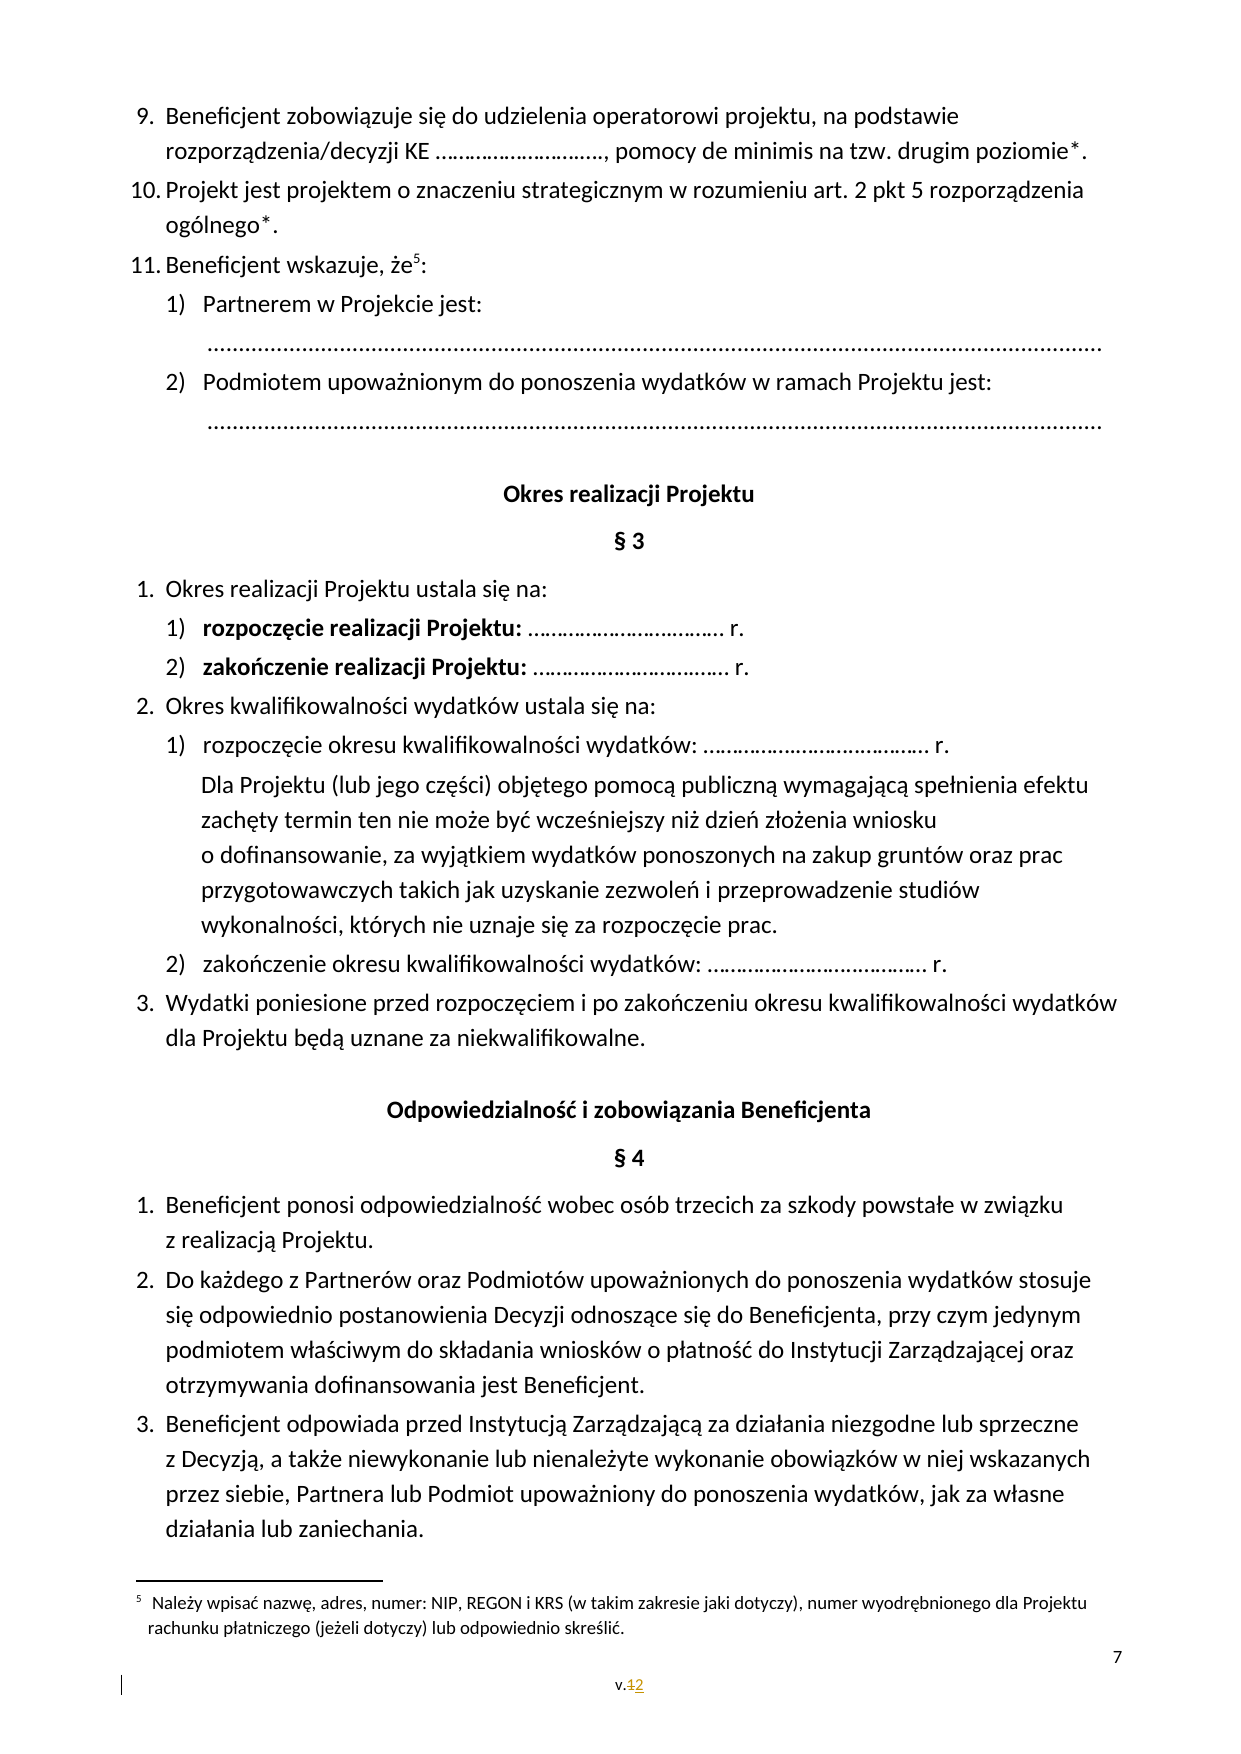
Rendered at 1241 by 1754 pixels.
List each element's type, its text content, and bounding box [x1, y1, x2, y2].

list Okres kwalifikowalności wydatków ustala się na: [136, 690, 1122, 721]
list Do każdego z Partnerów oraz Podmiotów upoważnionych do ponoszenia wydatków stosuje się odpowiednio postanowienia Decyzji odnoszące się do Beneficjenta, przy czym jedynym podmiotem właściwym do składania wniosków o płatność do Instytucji Zarządzającej oraz otrzymywania dofinansowania jest Beneficjent. [136, 1264, 1122, 1399]
list Beneficjent zobowiązuje się do udzielenia operatorowi projektu, na podstawie rozporządzenia/decyzji KE …………………….…., pomocy de minimis na tzw. drugim poziomie*. [136, 100, 1122, 166]
list zakończenie realizacji Projektu: ……………………….…… r. [165, 651, 1122, 682]
list Projekt jest projektem o znaczeniu strategicznym w rozumieniu art. 2 pkt 5 rozporządzenia ogólnego*. [130, 174, 1122, 240]
list Podmiotem upoważnionym do ponoszenia wydatków w ramach Projektu jest: [165, 366, 1122, 397]
list zakończenie okresu kwalifikowalności wydatków: ……………………..………… r. [165, 948, 1122, 978]
list Okres realizacji Projektu ustala się na: [136, 573, 1122, 603]
list .............................................................................................................................................. [207, 405, 1122, 436]
list .............................................................................................................................................. [207, 327, 1122, 358]
list Beneficjent odpowiada przed Instytucją Zarządzającą za działania niezgodne lub sprzeczne z Decyzją, a także niewykonanie lub nienależyte wykonanie obowiązków w niej wskazanych przez siebie, Partnera lub Podmiot upoważniony do ponoszenia wydatków, jak za własne działania lub zaniechania. [136, 1408, 1122, 1543]
subtitle Odpowiedzialność i zobowiązania Beneficjenta [136, 1094, 1122, 1125]
list rozpoczęcie realizacji Projektu: …………………….……… r. [165, 612, 1122, 643]
list Wydatki poniesione przed rozpoczęciem i po zakończeniu okresu kwalifikowalności wydatków dla Projektu będą uznane za niekwalifikowalne. [136, 987, 1122, 1053]
list Beneficjent wskazuje, że: [130, 249, 1122, 279]
list Dla Projektu (lub jego części) objętego pomocą publiczną wymagającą spełnienia efektu zachęty termin ten nie może być wcześniejszy niż dzień złożenia wniosku o dofinansowanie, za wyjątkiem wydatków ponoszonych na zakup gruntów oraz prac przygotowawczych takich jak uzyskanie zezwoleń i przeprowadzenie studiów wykonalności, których nie uznaje się za rozpoczęcie prac. [201, 769, 1122, 939]
list rozpoczęcie okresu kwalifikowalności wydatków: …………….………..………… r. [165, 729, 1122, 760]
subtitle Okres realizacji Projektu [136, 478, 1122, 508]
subtitle § 4 [136, 1142, 1122, 1173]
list Partnerem w Projekcie jest: [165, 288, 1122, 318]
subtitle § 3 [136, 525, 1122, 556]
list Beneficjent ponosi odpowiedzialność wobec osób trzecich za szkody powstałe w związku z realizacją Projektu. [136, 1189, 1122, 1255]
